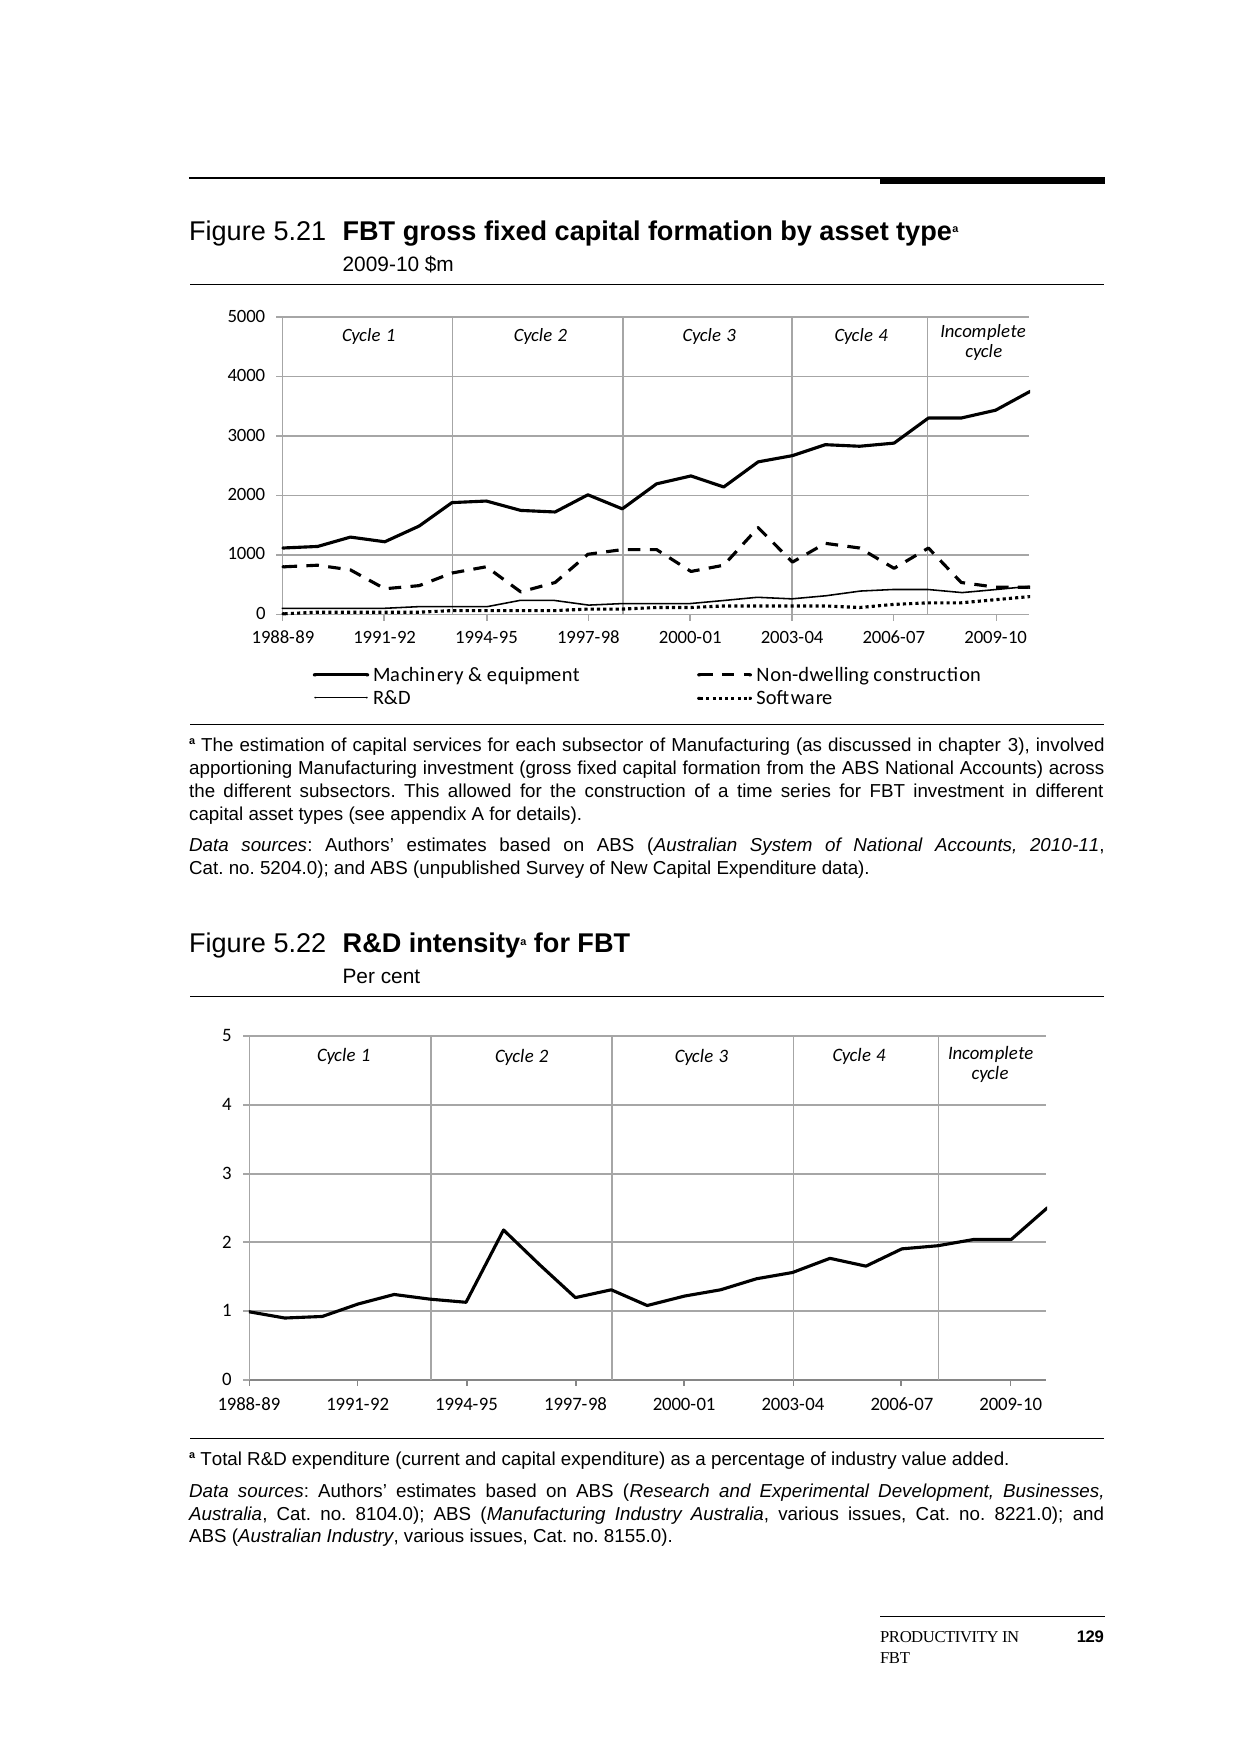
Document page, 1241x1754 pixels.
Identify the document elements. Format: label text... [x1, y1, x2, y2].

text a Total R&D expenditure (current and capital expenditure) as a percentage of industry value added. [189, 1447, 1104, 1470]
table_header [190, 285, 1104, 723]
text Data sources: Authors’ estimates based on ABS (Australian System of National Accounts, 2010-11, Cat. no. 5204.0); and ABS (unpublished Survey of New Capital Expenditure data). [189, 833, 1104, 879]
text a The estimation of capital services for each subsector of Manufacturing (as discussed in chapter 3), involved apportioning Manufacturing investment (gross fixed capital formation from the ABS National Accounts) across the different subsectors. This allowed for the construction of a time series for FBT investment in different capital asset types (see appendix A for details). [189, 733, 1104, 825]
table_header [190, 997, 1104, 1438]
text Data sources: Authors’ estimates based on ABS (Research and Experimental Development, Businesses, Australia, Cat. no. 8104.0); ABS (Manufacturing Industry Australia, various issues, Cat. no. 8221.0); and ABS (Australian Industry, various issues, Cat. no. 8155.0). [189, 1479, 1104, 1547]
title Figure 5.21 FBT gross fixed capital formation by asset typea [189, 217, 1104, 246]
subtitle Per cent [342, 967, 1104, 987]
subtitle 2009-10 $m [342, 254, 1104, 275]
title Figure 5.22 R&D intensitya for FBT [189, 929, 1104, 958]
